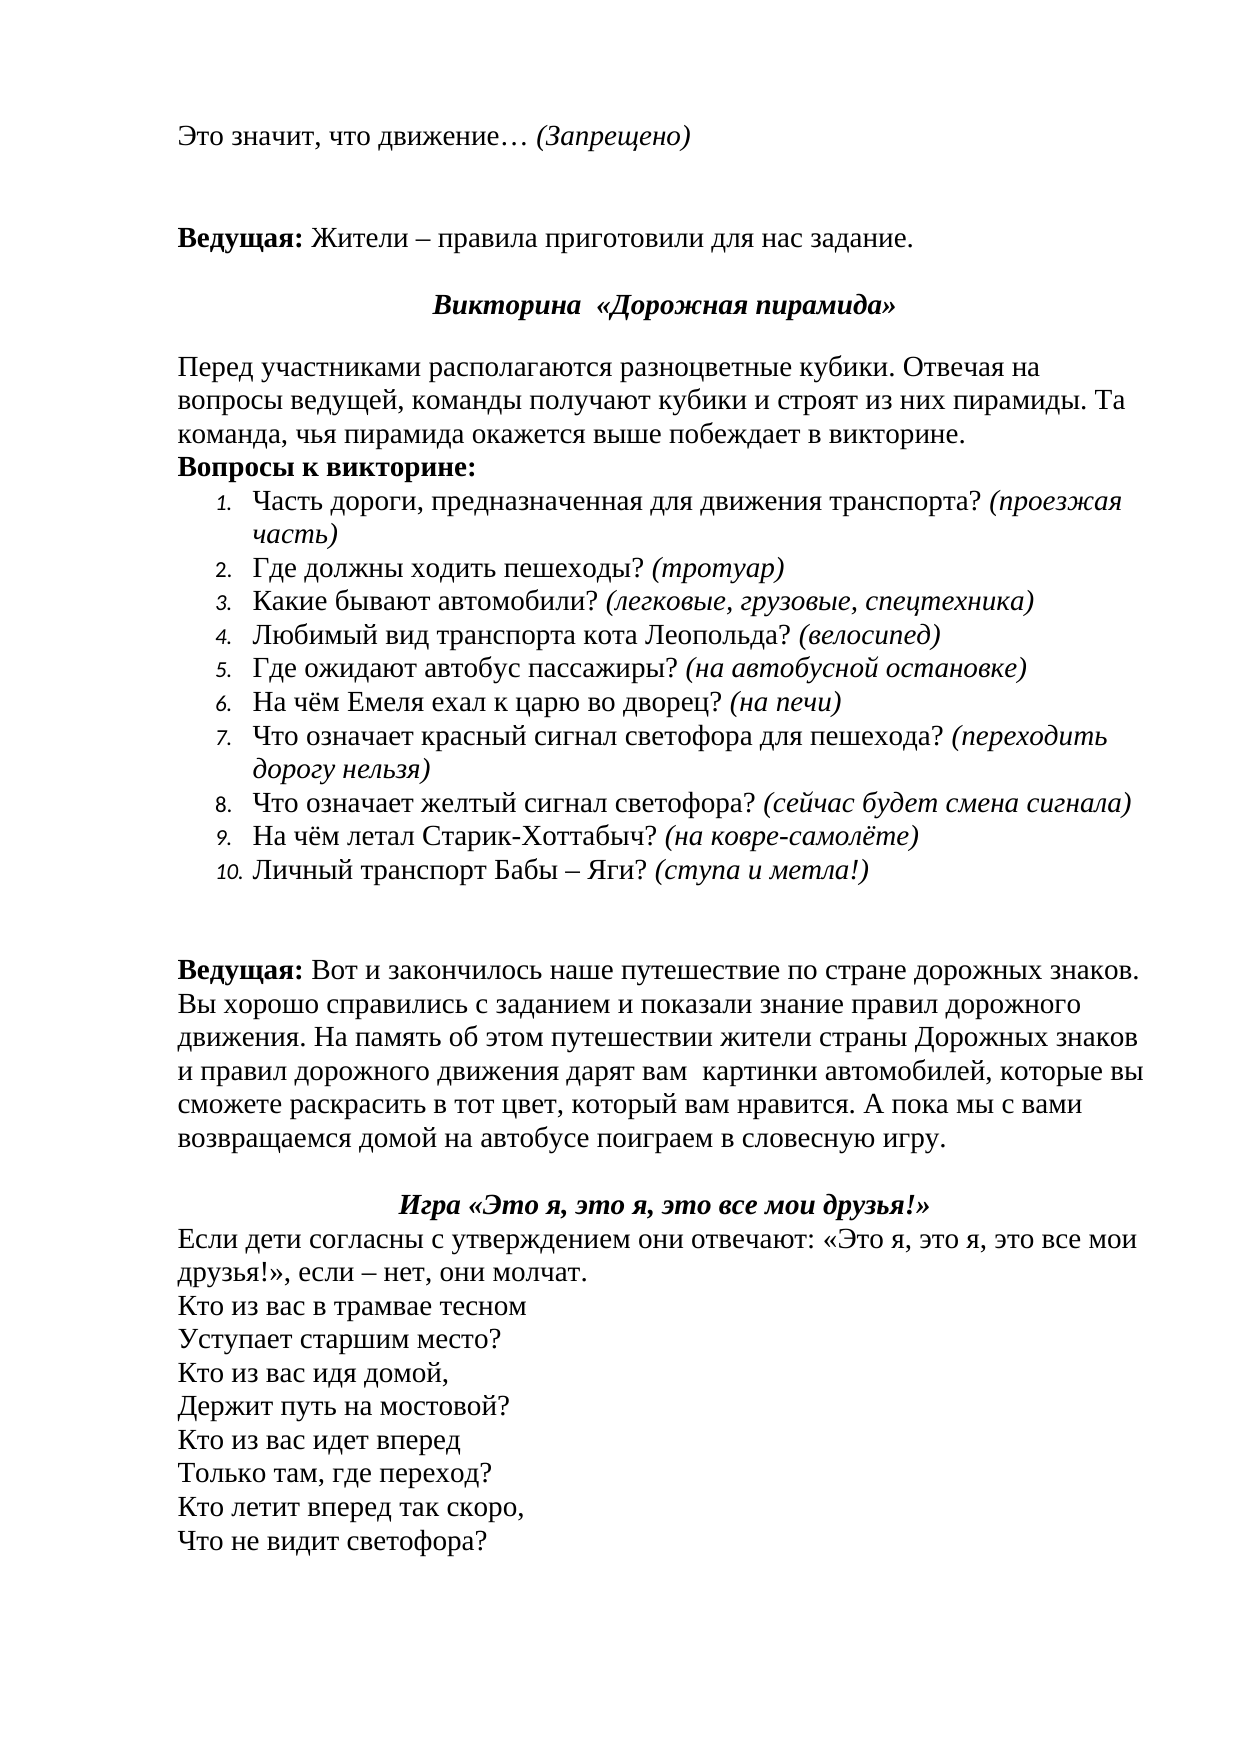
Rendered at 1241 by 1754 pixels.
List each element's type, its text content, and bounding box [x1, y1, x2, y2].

list Какие бывают автомобили? (легковые, грузовые, спецтехника) [215, 583, 1152, 617]
list На чём летал Старик-Хоттабыч? (на ковре-самолёте) [215, 818, 1152, 852]
text Что не видит светофора? [177, 1523, 1152, 1556]
text Вопросы к викторине: [177, 449, 1152, 483]
list Что означает красный сигнал светофора для пешехода? (переходить дорогу нельзя) [215, 718, 1152, 785]
text Уступает старшим место? [177, 1321, 1152, 1355]
list Любимый вид транспорта кота Леопольда? (велосипед) [215, 617, 1152, 651]
text Перед участниками располагаются разноцветные кубики. Отвечая на вопросы ведущей, команды получают кубики и строят из них пирамиды. Та команда, чья пирамида окажется выше побеждает в викторине. [177, 349, 1152, 449]
text Кто из вас идя домой, [177, 1355, 1152, 1388]
text Кто из вас идет вперед [177, 1422, 1152, 1456]
list Что означает желтый сигнал светофора? (сейчас будет смена сигнала) [215, 785, 1152, 818]
text Только там, где переход? [177, 1456, 1152, 1489]
text Если дети согласны с утверждением они отвечают: «Это я, это я, это все мои друзья!», если – нет, они молчат. [177, 1221, 1152, 1288]
text Кто летит вперед так скоро, [177, 1489, 1152, 1523]
text Держит путь на мостовой? [177, 1388, 1152, 1422]
list Часть дороги, предназначенная для движения транспорта? (проезжая часть) [215, 483, 1152, 550]
text Игра «Это я, это я, это все мои друзья!» [177, 1187, 1152, 1221]
list Где ожидают автобус пассажиры? (на автобусной остановке) [215, 651, 1152, 684]
text Викторина «Дорожная пирамида» [177, 287, 1152, 349]
text Ведущая: Жители – правила приготовили для нас задание. [177, 220, 1152, 253]
text Кто из вас в трамвае тесном [177, 1288, 1152, 1321]
list На чём Емеля ехал к царю во дворец? (на печи) [215, 684, 1152, 718]
list Личный транспорт Бабы – Яги? (ступа и метла!) [215, 852, 1152, 885]
list Где должны ходить пешеходы? (тротуар) [215, 550, 1152, 583]
text Это значит, что движение… (Запрещено) [177, 118, 1152, 152]
text Ведущая: Вот и закончилось наше путешествие по стране дорожных знаков. Вы хорошо справились с заданием и показали знание правил дорожного движения. На память об этом путешествии жители страны Дорожных знаков и правил дорожного движения дарят вам картинки автомобилей, которые вы сможете раскрасить в тот цвет, который вам нравится. А пока мы с вами возвращаемся домой на автобусе поиграем в словесную игру. [177, 952, 1152, 1154]
